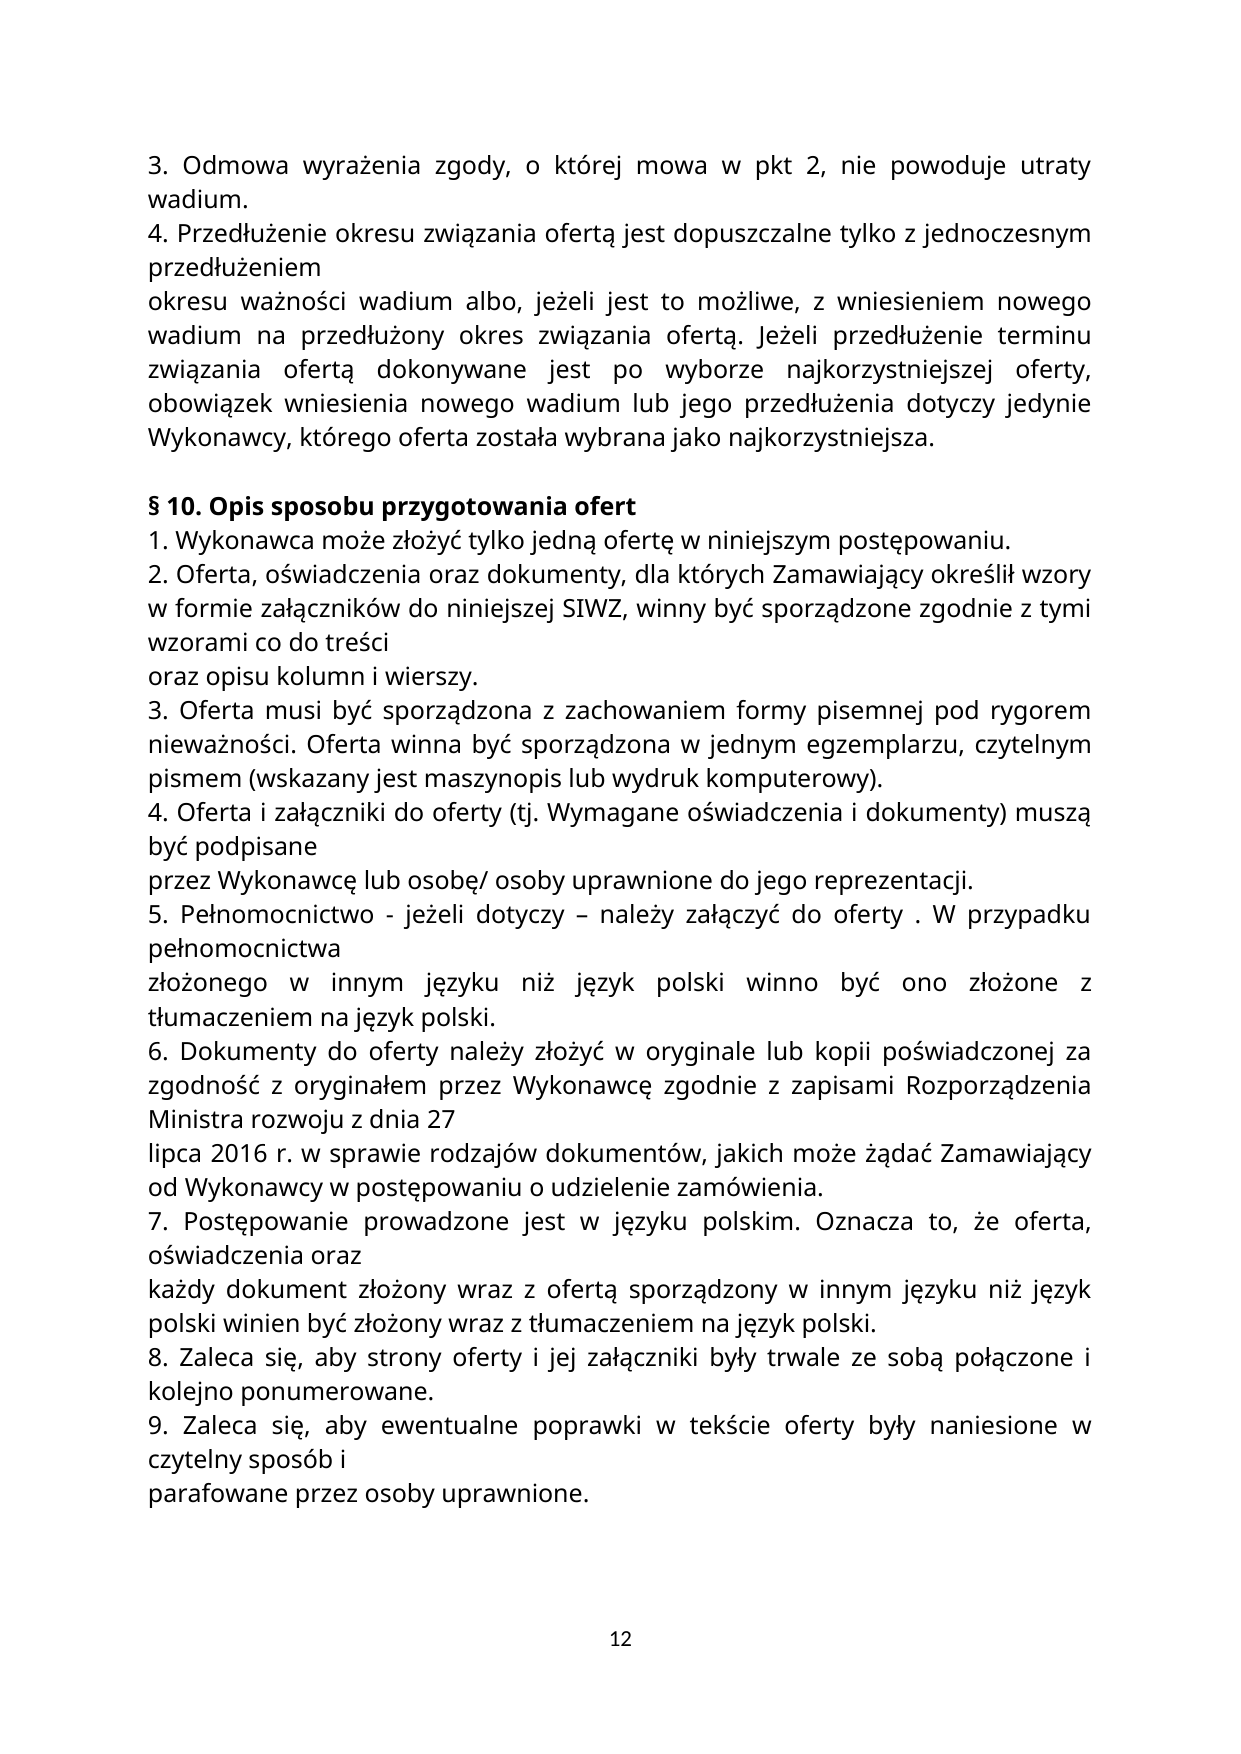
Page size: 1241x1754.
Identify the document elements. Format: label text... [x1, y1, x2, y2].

text oraz opisu kolumn i wierszy. [148, 658, 1093, 693]
text lipca 2016 r. w sprawie rodzajów dokumentów, jakich może żądać Zamawiający od Wykonawcy w postępowaniu o udzielenie zamówienia. [148, 1135, 1093, 1203]
text 4. Oferta i załączniki do oferty (tj. Wymagane oświadczenia i dokumenty) muszą być podpisane [148, 795, 1093, 863]
text 5. Pełnomocnictwo - jeżeli dotyczy – należy załączyć do oferty . W przypadku pełnomocnictwa [148, 897, 1093, 965]
text przez Wykonawcę lub osobę/ osoby uprawnione do jego reprezentacji. [148, 863, 1093, 897]
text 9. Zaleca się, aby ewentualne poprawki w tekście oferty były naniesione w czytelny sposób i [148, 1408, 1093, 1476]
text 1. Wykonawca może złożyć tylko jedną ofertę w niniejszym postępowaniu. [148, 522, 1093, 556]
text okresu ważności wadium albo, jeżeli jest to możliwe, z wniesieniem nowego wadium na przedłużony okres związania ofertą. Jeżeli przedłużenie terminu związania ofertą dokonywane jest po wyborze najkorzystniejszej oferty, obowiązek wniesienia nowego wadium lub jego przedłużenia dotyczy jedynie Wykonawcy, którego oferta została wybrana jako najkorzystniejsza. [148, 284, 1093, 454]
text 7. Postępowanie prowadzone jest w języku polskim. Oznacza to, że oferta, oświadczenia oraz [148, 1203, 1093, 1272]
text 3. Odmowa wyrażenia zgody, o której mowa w pkt 2, nie powoduje utraty wadium. [148, 148, 1093, 216]
text każdy dokument złożony wraz z ofertą sporządzony w innym języku niż język polski winien być złożony wraz z tłumaczeniem na język polski. [148, 1272, 1093, 1340]
text § 10. Opis sposobu przygotowania ofert [148, 488, 1093, 522]
text 6. Dokumenty do oferty należy złożyć w oryginale lub kopii poświadczonej za zgodność z oryginałem przez Wykonawcę zgodnie z zapisami Rozporządzenia Ministra rozwoju z dnia 27 [148, 1033, 1093, 1135]
text 8. Zaleca się, aby strony oferty i jej załączniki były trwale ze sobą połączone i kolejno ponumerowane. [148, 1340, 1093, 1408]
text parafowane przez osoby uprawnione. [148, 1476, 1093, 1510]
text złożonego w innym języku niż język polski winno być ono złożone z tłumaczeniem na język polski. [148, 965, 1093, 1033]
text 3. Oferta musi być sporządzona z zachowaniem formy pisemnej pod rygorem nieważności. Oferta winna być sporządzona w jednym egzemplarzu, czytelnym pismem (wskazany jest maszynopis lub wydruk komputerowy). [148, 693, 1093, 795]
text 2. Oferta, oświadczenia oraz dokumenty, dla których Zamawiający określił wzory w formie załączników do niniejszej SIWZ, winny być sporządzone zgodnie z tymi wzorami co do treści [148, 556, 1093, 658]
text 4. Przedłużenie okresu związania ofertą jest dopuszczalne tylko z jednoczesnym przedłużeniem [148, 216, 1093, 284]
